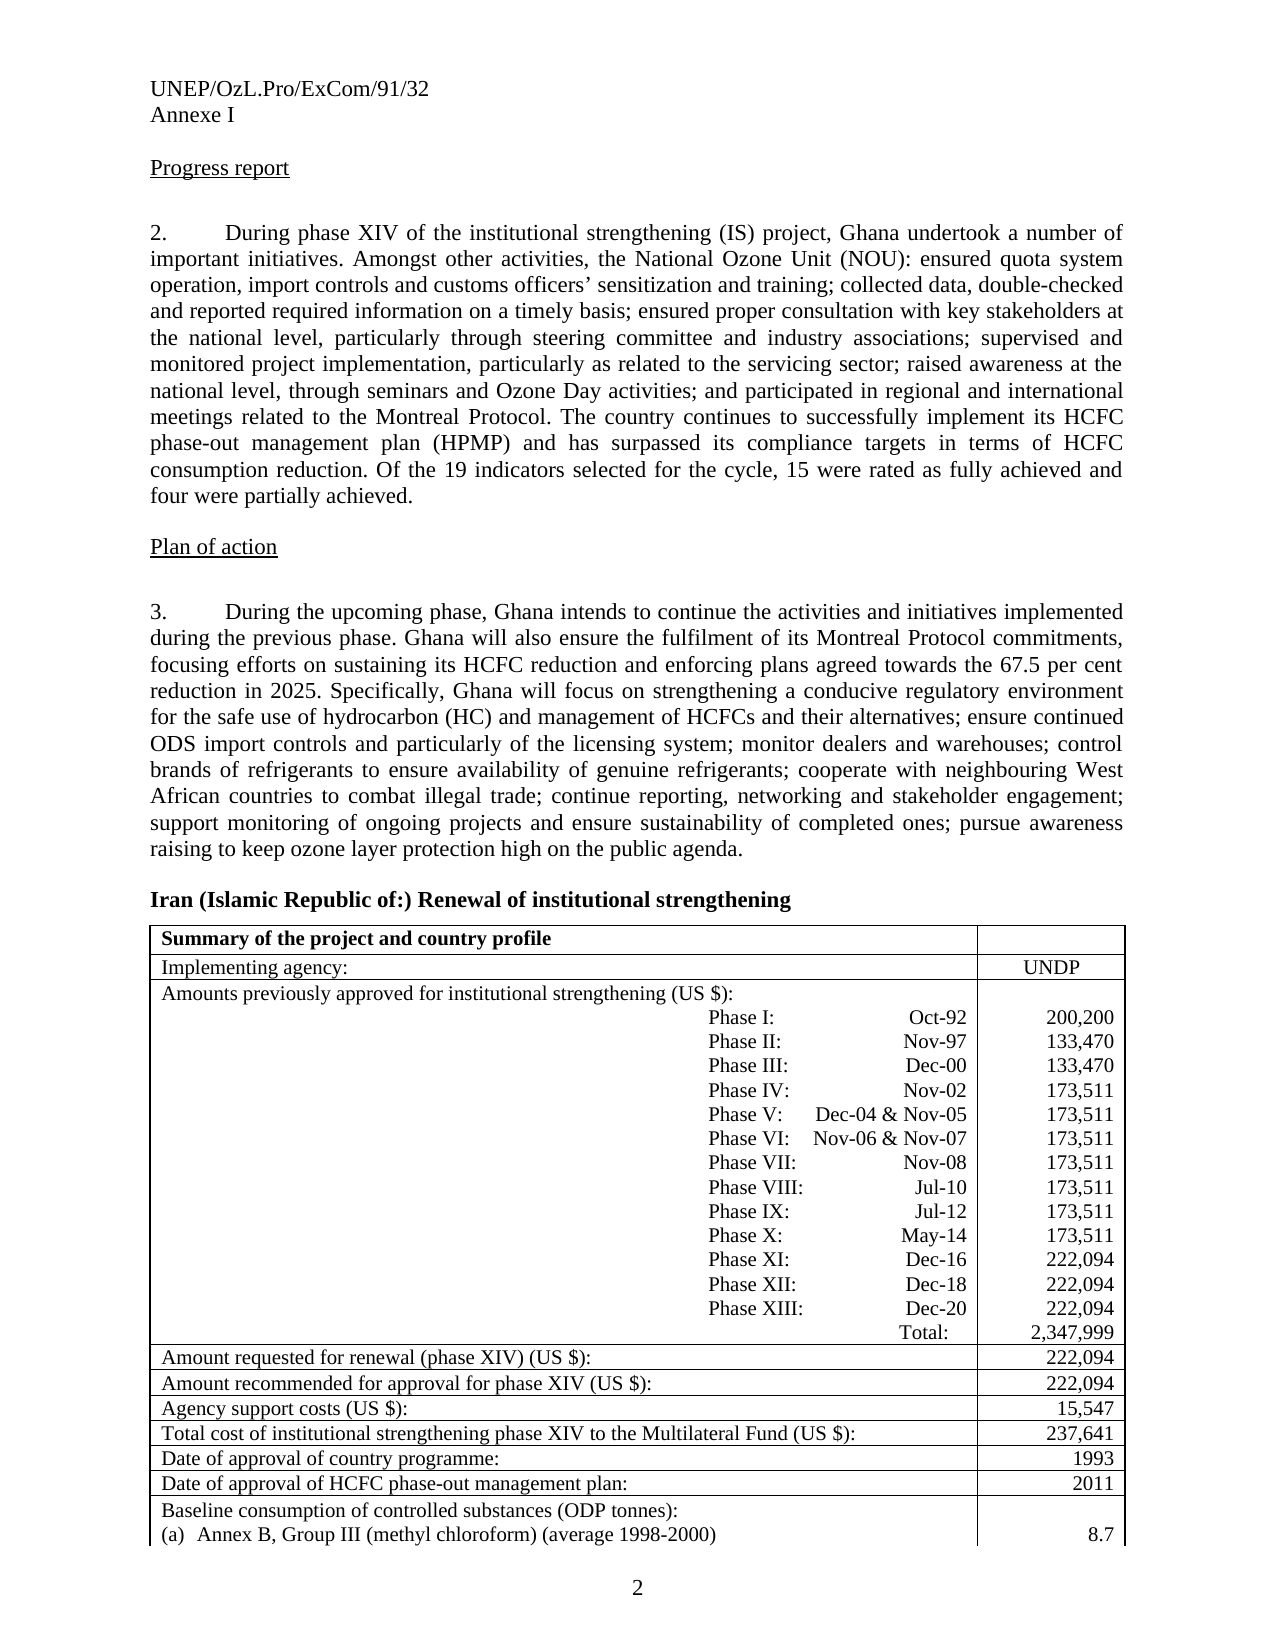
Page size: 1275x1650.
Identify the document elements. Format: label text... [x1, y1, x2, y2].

table_cell Phase XI: [151, 1247, 802, 1271]
table_cell 237,641 [978, 1421, 1124, 1445]
table_cell Agency support costs (US $): [151, 1396, 977, 1419]
table_cell Date of approval of HCFC phase-out management plan: [151, 1471, 977, 1495]
table_cell Phase VII: [151, 1150, 802, 1174]
table_cell Amounts previously approved for institutional strengthening (US $): [151, 980, 977, 1004]
table_cell Phase XIII: [151, 1296, 802, 1320]
table_cell Baseline consumption of controlled substances (ODP tonnes): [151, 1496, 977, 1522]
table_cell 222,094 [978, 1345, 1124, 1369]
text Iran (Islamic Republic of:) Renewal of institutional strengthening [150, 886, 1125, 913]
table_cell Dec-00 [802, 1053, 977, 1077]
table_cell 173,511 [978, 1174, 1124, 1199]
table_cell 222,094 [978, 1370, 1124, 1394]
table_cell Total cost of institutional strengthening phase XIV to the Multilateral Fund (US $): [151, 1421, 977, 1445]
table_cell 173,511 [978, 1077, 1124, 1102]
table_cell 15,547 [978, 1396, 1124, 1419]
table_cell 2,347,999 [978, 1320, 1124, 1344]
table_header [978, 926, 1124, 954]
table_cell 173,511 [978, 1126, 1124, 1150]
table_cell 200,200 [978, 1005, 1124, 1029]
table_cell Phase IV: [151, 1077, 802, 1102]
table_cell 133,470 [978, 1029, 1124, 1053]
table_cell Phase VI: [151, 1126, 802, 1150]
table_cell Phase III: [151, 1053, 802, 1077]
table_cell May-14 [802, 1223, 977, 1247]
table_cell Phase XII: [151, 1271, 802, 1296]
table_cell Phase VIII: [151, 1174, 802, 1199]
table_cell Amount recommended for approval for phase XIV (US $): [151, 1370, 977, 1394]
table_cell 173,511 [978, 1150, 1124, 1174]
table_cell Dec-20 [802, 1296, 977, 1320]
table_cell Jul-10 [802, 1174, 977, 1199]
table_cell Dec-04 & Nov-05 [802, 1102, 977, 1126]
table_cell Implementing agency: [151, 955, 977, 979]
table_cell Phase X: [151, 1223, 802, 1247]
table_header Summary of the project and country profile [151, 926, 977, 954]
table_cell Phase I: [151, 1005, 802, 1029]
text Plan of action [150, 533, 1125, 560]
table_cell Dec-18 [802, 1271, 977, 1296]
subtitle During the upcoming phase, Ghana intends to continue the activities and initiatives implemented during the previous phase. Ghana will also ensure the fulfilment of its Montreal Protocol commitments, focusing efforts on sustaining its HCFC reduction and enforcing plans agreed towards the 67.5 per cent reduction in 2025. Specifically, Ghana will focus on strengthening a conducive regulatory environment for the safe use of hydrocarbon (HC) and management of HCFCs and their alternatives; ensure continued ODS import controls and particularly of the licensing system; monitor dealers and warehouses; control brands of refrigerants to ensure availability of genuine refrigerants; cooperate with neighbouring West African countries to combat illegal trade; continue reporting, networking and stakeholder engagement; support monitoring of ongoing projects and ensure sustainability of completed ones; pursue awareness raising to keep ozone layer protection high on the public agenda. [150, 598, 1125, 861]
table_cell 173,511 [978, 1199, 1124, 1223]
table_cell 133,470 [978, 1053, 1124, 1077]
table_cell Phase II: [151, 1029, 802, 1053]
table_cell Oct-92 [802, 1005, 977, 1029]
table_cell Amount requested for renewal (phase XIV) (US $): [151, 1345, 977, 1369]
table_cell 8.7 [978, 1522, 1124, 1546]
table_cell 173,511 [978, 1102, 1124, 1126]
table_cell Nov-02 [802, 1077, 977, 1102]
table_cell Phase IX: [151, 1199, 802, 1223]
subtitle During phase XIV of the institutional strengthening (IS) project, Ghana undertook a number of important initiatives. Amongst other activities, the National Ozone Unit (NOU): ensured quota system operation, import controls and customs officers’ sensitization and training; collected data, double-checked and reported required information on a timely basis; ensured proper consultation with key stakeholders at the national level, particularly through steering committee and industry associations; supervised and monitored project implementation, particularly as related to the servicing sector; raised awareness at the national level, through seminars and Ozone Day activities; and participated in regional and international meetings related to the Montreal Protocol. The country continues to successfully implement its HCFC phase-out management plan (HPMP) and has surpassed its compliance targets in terms of HCFC consumption reduction. Of the 19 indicators selected for the cycle, 15 were rated as fully achieved and four were partially achieved. [150, 218, 1125, 508]
table_cell 222,094 [978, 1247, 1124, 1271]
table_cell 2011 [978, 1471, 1124, 1495]
table_cell Nov-06 & Nov-07 [802, 1126, 977, 1150]
table_cell [978, 980, 1124, 1004]
table_cell Phase V: [151, 1102, 802, 1126]
table_cell [978, 1496, 1124, 1522]
table_cell Date of approval of country programme: [151, 1446, 977, 1470]
table_cell Total: [151, 1320, 977, 1344]
table_cell 222,094 [978, 1271, 1124, 1296]
text Progress report [150, 154, 1125, 180]
table_cell 222,094 [978, 1296, 1124, 1320]
table_cell Nov-08 [802, 1150, 977, 1174]
table_cell UNDP [978, 955, 1124, 979]
table_cell (a) Annex B, Group III (methyl chloroform) (average 1998-2000) [151, 1522, 977, 1546]
table_cell 173,511 [978, 1223, 1124, 1247]
table_cell 1993 [978, 1446, 1124, 1470]
table_cell Dec-16 [802, 1247, 977, 1271]
table_cell Nov-97 [802, 1029, 977, 1053]
table_cell Jul-12 [802, 1199, 977, 1223]
